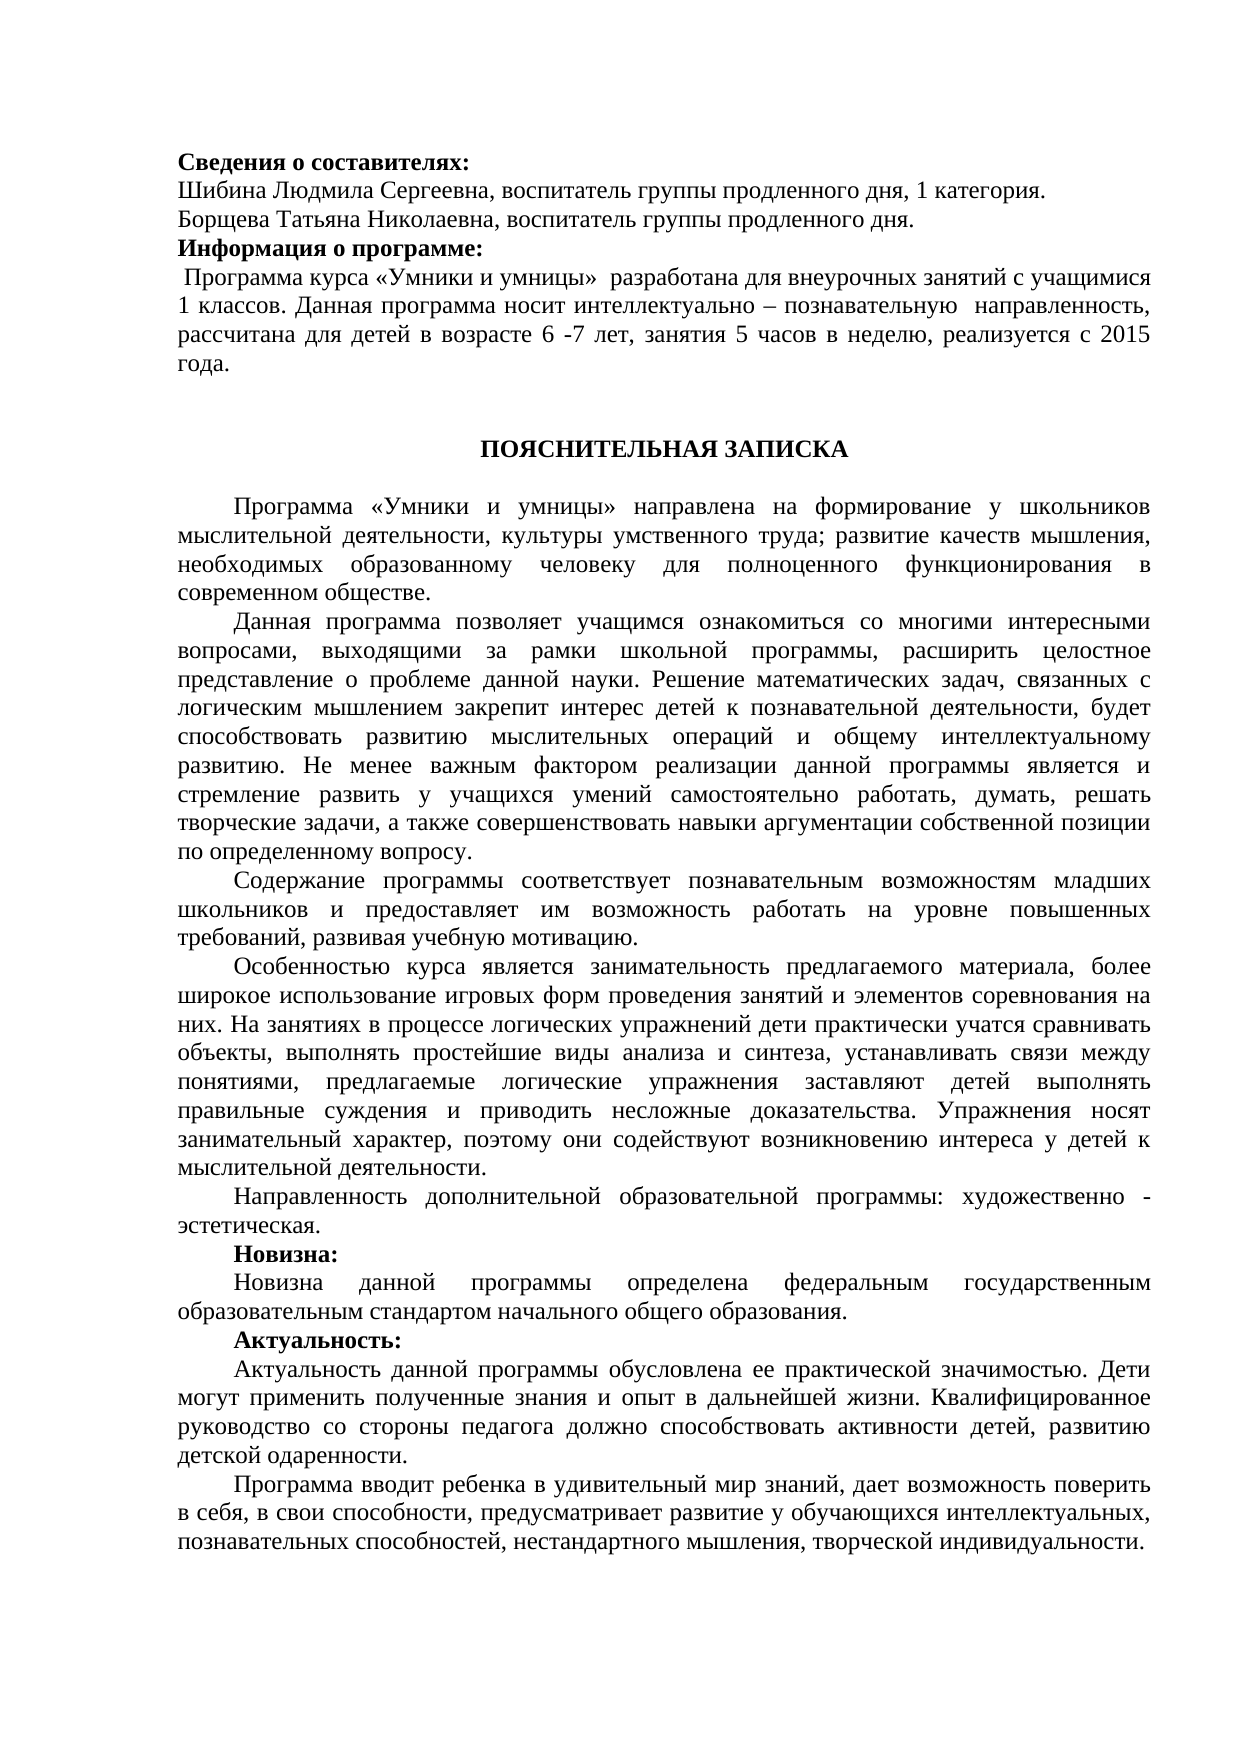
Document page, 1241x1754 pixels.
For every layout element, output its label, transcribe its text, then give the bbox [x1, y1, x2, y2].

text Содержание программы соответствует познавательным возможностям младших школьников и предоставляет им возможность работать на уровне повышенных требований, развивая учебную мотивацию. [177, 865, 1152, 951]
text Информация о программе: [177, 233, 1152, 262]
text ПОЯСНИТЕЛЬНАЯ ЗАПИСКА [177, 434, 1152, 462]
text Актуальность данной программы обусловлена ее практической значимостью. Дети могут применить полученные знания и опыт в дальнейшей жизни. Квалифицированное руководство со стороны педагога должно способствовать активности детей, развитию детской одаренности. [177, 1354, 1152, 1469]
text Шибина Людмила Сергеевна, воспитатель группы продленного дня, 1 категория. [177, 176, 1152, 204]
text Программа курса «Умники и умницы» разработана для внеурочных занятий с учащимися 1 классов. Данная программа носит интеллектуально – познавательную направленность, рассчитана для детей в возрасте 6 -7 лет, занятия 5 часов в неделю, реализуется с 2015 года. [177, 262, 1152, 377]
text Программа «Умники и умницы» направлена на формирование у школьников мыслительной деятельности, культуры умственного труда; развитие качеств мышления, необходимых образованному человеку для полноценного функционирования в современном обществе. [177, 491, 1152, 606]
text Новизна данной программы определена федеральным государственным образовательным стандартом начального общего образования. [177, 1267, 1152, 1325]
text Данная программа позволяет учащимся ознакомиться со многими интересными вопросами, выходящими за рамки школьной программы, расширить целостное представление о проблеме данной науки. Решение математических задач, связанных с логическим мышлением закрепит интерес детей к познавательной деятельности, будет способствовать развитию мыслительных операций и общему интеллектуальному развитию. Не менее важным фактором реализации данной программы является и стремление развить у учащихся умений самостоятельно работать, думать, решать творческие задачи, а также совершенствовать навыки аргументации собственной позиции по определенному вопросу. [177, 606, 1152, 865]
text Новизна: [177, 1239, 1152, 1267]
text Борщева Татьяна Николаевна, воспитатель группы продленного дня. [177, 204, 1152, 233]
text Сведения о составителях: [177, 147, 1152, 176]
text Направленность дополнительной образовательной программы: художественно - эстетическая. [177, 1181, 1152, 1239]
text Актуальность: [177, 1325, 1152, 1354]
text Особенностью курса является занимательность предлагаемого материала, более широкое использование игровых форм проведения занятий и элементов соревнования на них. На занятиях в процессе логических упражнений дети практически учатся сравнивать объекты, выполнять простейшие виды анализа и синтеза, устанавливать связи между понятиями, предлагаемые логические упражнения заставляют детей выполнять правильные суждения и приводить несложные доказательства. Упражнения носят занимательный характер, поэтому они содействуют возникновению интереса у детей к мыслительной деятельности. [177, 951, 1152, 1181]
text Программа вводит ребенка в удивительный мир знаний, дает возможность поверить в себя, в свои способности, предусматривает развитие у обучающихся интеллектуальных, познавательных способностей, нестандартного мышления, творческой индивидуальности. [177, 1469, 1152, 1555]
